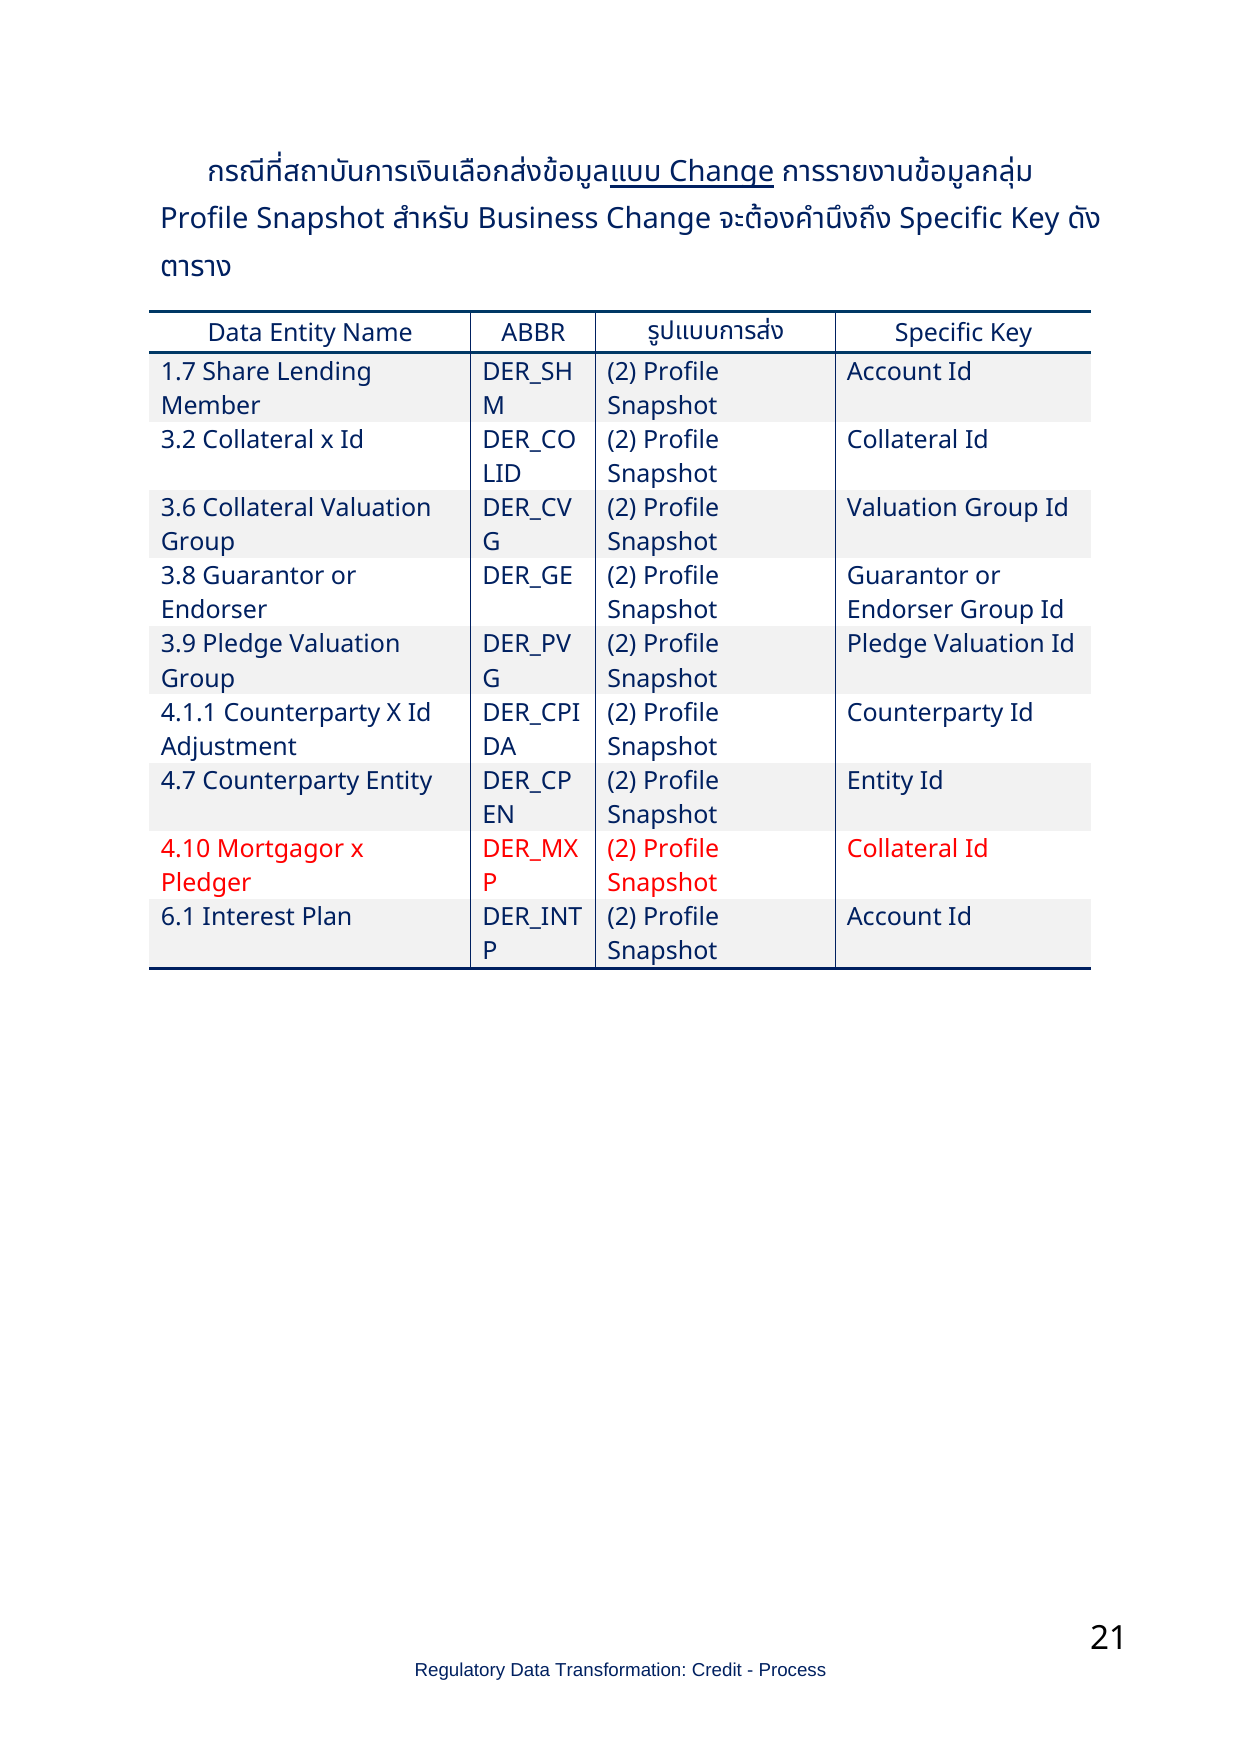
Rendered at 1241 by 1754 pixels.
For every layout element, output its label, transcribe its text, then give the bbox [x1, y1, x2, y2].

table_cell DER_CPEN [471, 763, 595, 831]
text กรณีที่สถาบันการเงินเลือกส่งข้อมูลแบบ Change การรายงานข้อมูลกลุ่ม Profile Snapshot สำหรับ Business Change จะต้องคำนึงถึง Specific Key ดังตาราง [160, 150, 1128, 289]
table_header รูปแบบการส่ง [596, 313, 835, 351]
table_cell 1.7 Share Lending Member [149, 354, 470, 422]
table_cell (2) Profile Snapshot [596, 899, 835, 967]
table_cell DER_COLID [471, 422, 595, 490]
table_cell Account Id [836, 899, 1091, 967]
table_cell DER_GE [471, 558, 595, 626]
table_cell Collateral Id [836, 422, 1091, 490]
table_cell Collateral Id [836, 831, 1091, 899]
table_header Data Entity Name [149, 313, 470, 351]
table_header ABBR [471, 313, 595, 351]
table_cell DER_SHM [471, 354, 595, 422]
table_cell DER_PVG [471, 626, 595, 694]
table_cell Pledge Valuation Id [836, 626, 1091, 694]
table_cell (2) Profile Snapshot [596, 354, 835, 422]
table_cell (2) Profile Snapshot [596, 422, 835, 490]
table_cell 6.1 Interest Plan [149, 899, 470, 967]
table_cell Account Id [836, 354, 1091, 422]
table_cell (2) Profile Snapshot [596, 763, 835, 831]
table_cell DER_CPIDA [471, 694, 595, 762]
table_cell 4.10 Mortgagor x Pledger [149, 831, 470, 899]
table_cell Guarantor or Endorser Group Id [836, 558, 1091, 626]
table_cell (2) Profile Snapshot [596, 558, 835, 626]
table_cell 3.6 Collateral Valuation Group [149, 490, 470, 558]
table_cell Valuation Group Id [836, 490, 1091, 558]
table_cell DER_INTP [471, 899, 595, 967]
table_cell Counterparty Id [836, 694, 1091, 762]
table_cell Entity Id [836, 763, 1091, 831]
table_cell (2) Profile Snapshot [596, 626, 835, 694]
table_cell DER_MXP [471, 831, 595, 899]
table_header Specific Key [836, 313, 1091, 351]
table_cell 3.2 Collateral x Id [149, 422, 470, 490]
table_cell 4.1.1 Counterparty X Id Adjustment [149, 694, 470, 762]
table_cell 4.7 Counterparty Entity [149, 763, 470, 831]
table_cell 3.9 Pledge Valuation Group [149, 626, 470, 694]
table_cell DER_CVG [471, 490, 595, 558]
table_cell (2) Profile Snapshot [596, 831, 835, 899]
table_cell 3.8 Guarantor or Endorser [149, 558, 470, 626]
table_cell (2) Profile Snapshot [596, 694, 835, 762]
table_cell (2) Profile Snapshot [596, 490, 835, 558]
